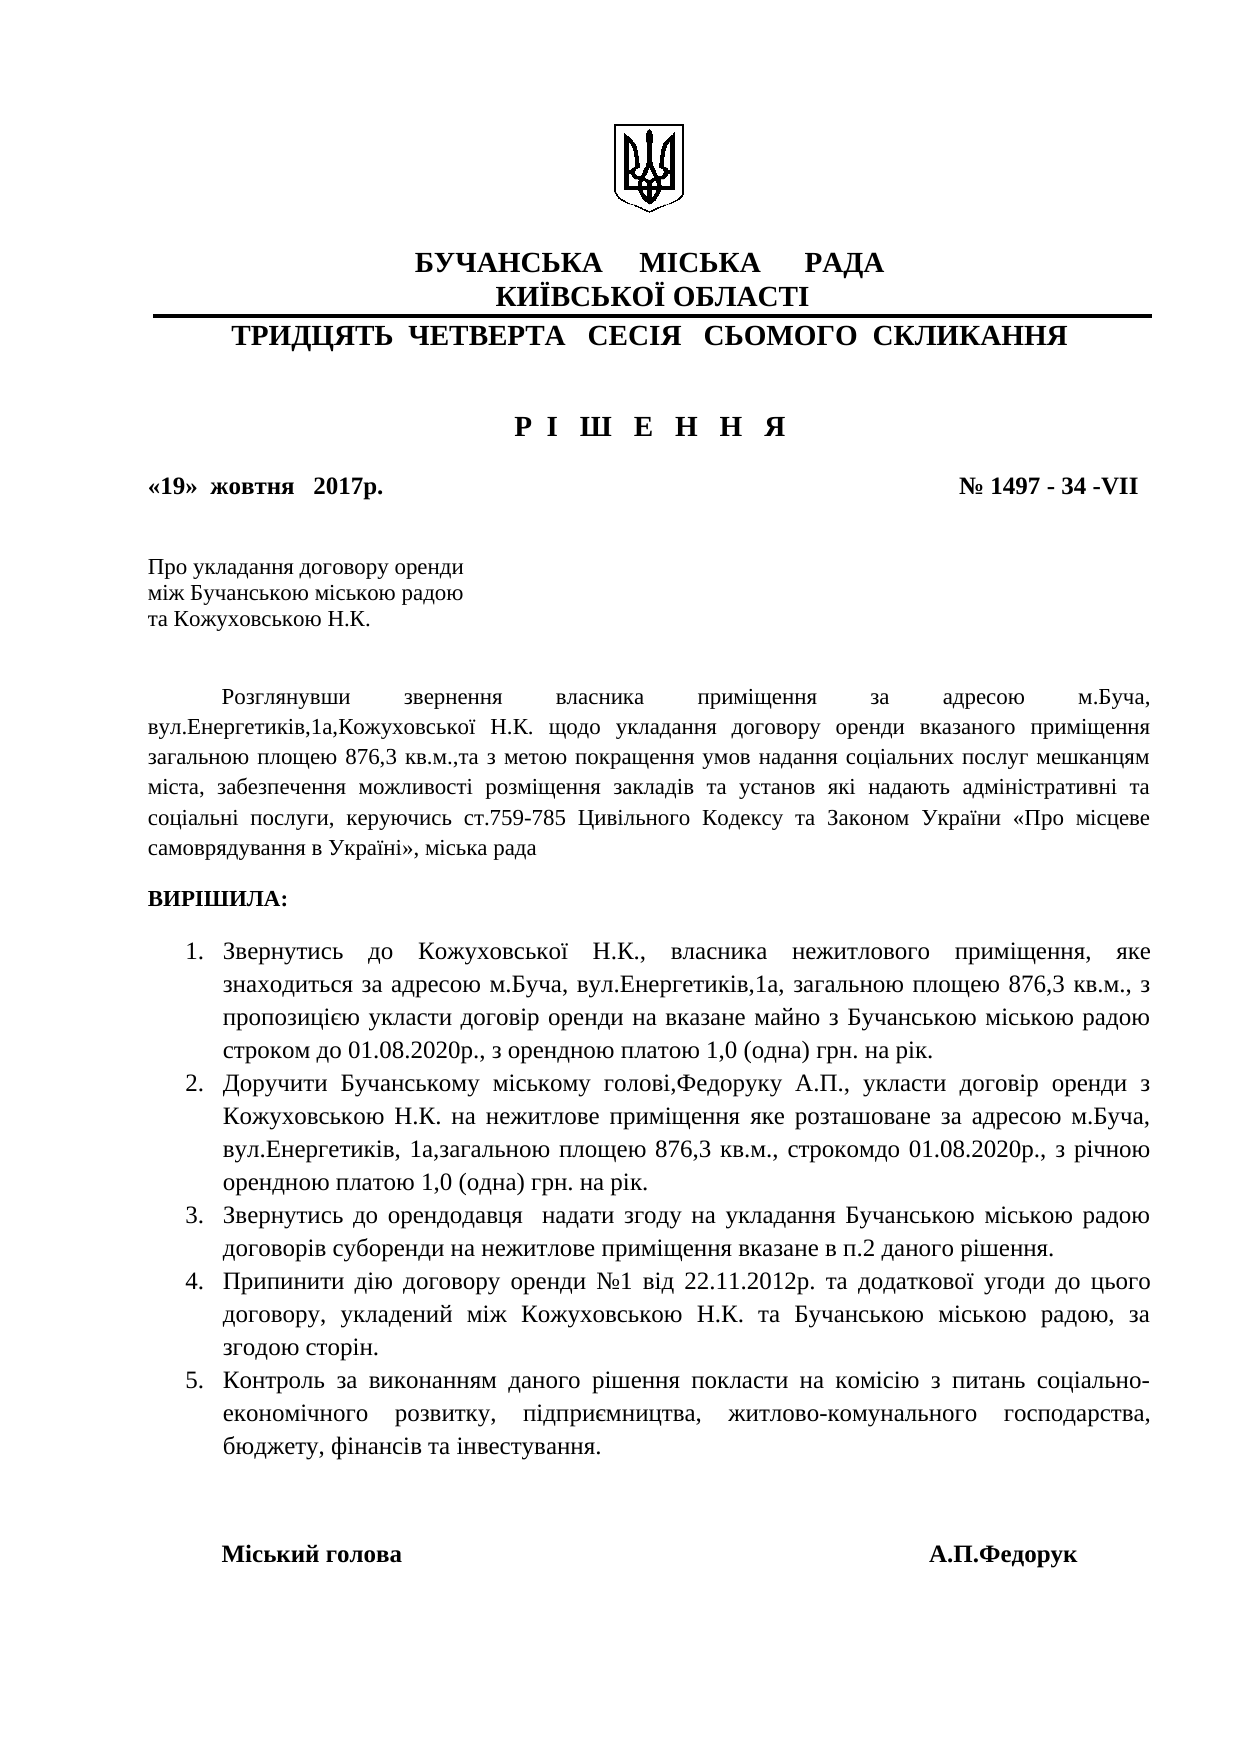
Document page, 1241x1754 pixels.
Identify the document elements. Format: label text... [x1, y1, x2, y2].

text між Бучанською міською радою [148, 579, 1152, 605]
text ТРИДЦЯТЬ ЧЕТВЕРТА СЕСІЯ СЬОМОГО СКЛИКАННЯ [148, 318, 1152, 351]
text та Кожуховською Н.К. [148, 605, 1152, 632]
text КИЇВСЬКОЇ ОБЛАСТІ [153, 279, 1152, 314]
text «19» жовтня 2017р. № 1497 - 34 -VІI [148, 471, 1152, 500]
text Міський голова А.П.Федорук [185, 1539, 1152, 1568]
text Про укладання договору оренди [148, 553, 1152, 579]
list Звернутись до орендодавця надати згоду на укладання Бучанською міською радою договорів суборенди на нежитлове приміщення вказане в п.2 даного рішення. [185, 1200, 1152, 1262]
text Р І Ш Е Н Н Я [148, 409, 1152, 442]
list Контроль за виконанням даного рішення покласти на комісію з питань соціально-економічного розвитку, підприємництва, житлово-комунального господарства, бюджету, фінансів та інвестування. [185, 1365, 1152, 1460]
list Припинити дію договору оренди №1 від 22.11.2012р. та додаткової угоди до цього договору, укладений між Кожуховською Н.К. та Бучанською міською радою, за згодою сторін. [185, 1266, 1152, 1361]
text БУЧАНСЬКА МІСЬКА РАДА [148, 245, 1152, 279]
text Розглянувши звернення власника приміщення за адресою м.Буча, вул.Енергетиків,1а,Кожуховської Н.К. щодо укладання договору оренди вказаного приміщення загальною площею 876,3 кв.м.,та з метою покращення умов надання соціальних послуг мешканцям міста, забезпечення можливості розміщення закладів та установ які надають адміністративні та соціальні послуги, керуючись ст.759-785 Цивільного Кодексу та Законом України «Про місцеве самоврядування в Україні», міська рада [148, 683, 1152, 860]
list Звернутись до Кожуховської Н.К., власника нежитлового приміщення, яке знаходиться за адресою м.Буча, вул.Енергетиків,1а, загальною площею 876,3 кв.м., з пропозицією укласти договір оренди на вказане майно з Бучанською міською радою строком до 01.08.2020р., з орендною платою 1,0 (одна) грн. на рік. [185, 936, 1152, 1064]
text ВИРІШИЛА: [148, 885, 1152, 911]
list Доручити Бучанському міському голові,Федоруку А.П., укласти договір оренди з Кожуховською Н.К. на нежитлове приміщення яке розташоване за адресою м.Буча, вул.Енергетиків, 1а,загальною площею 876,3 кв.м., строкомдо 01.08.2020р., з річною орендною платою 1,0 (одна) грн. на рік. [185, 1068, 1152, 1196]
